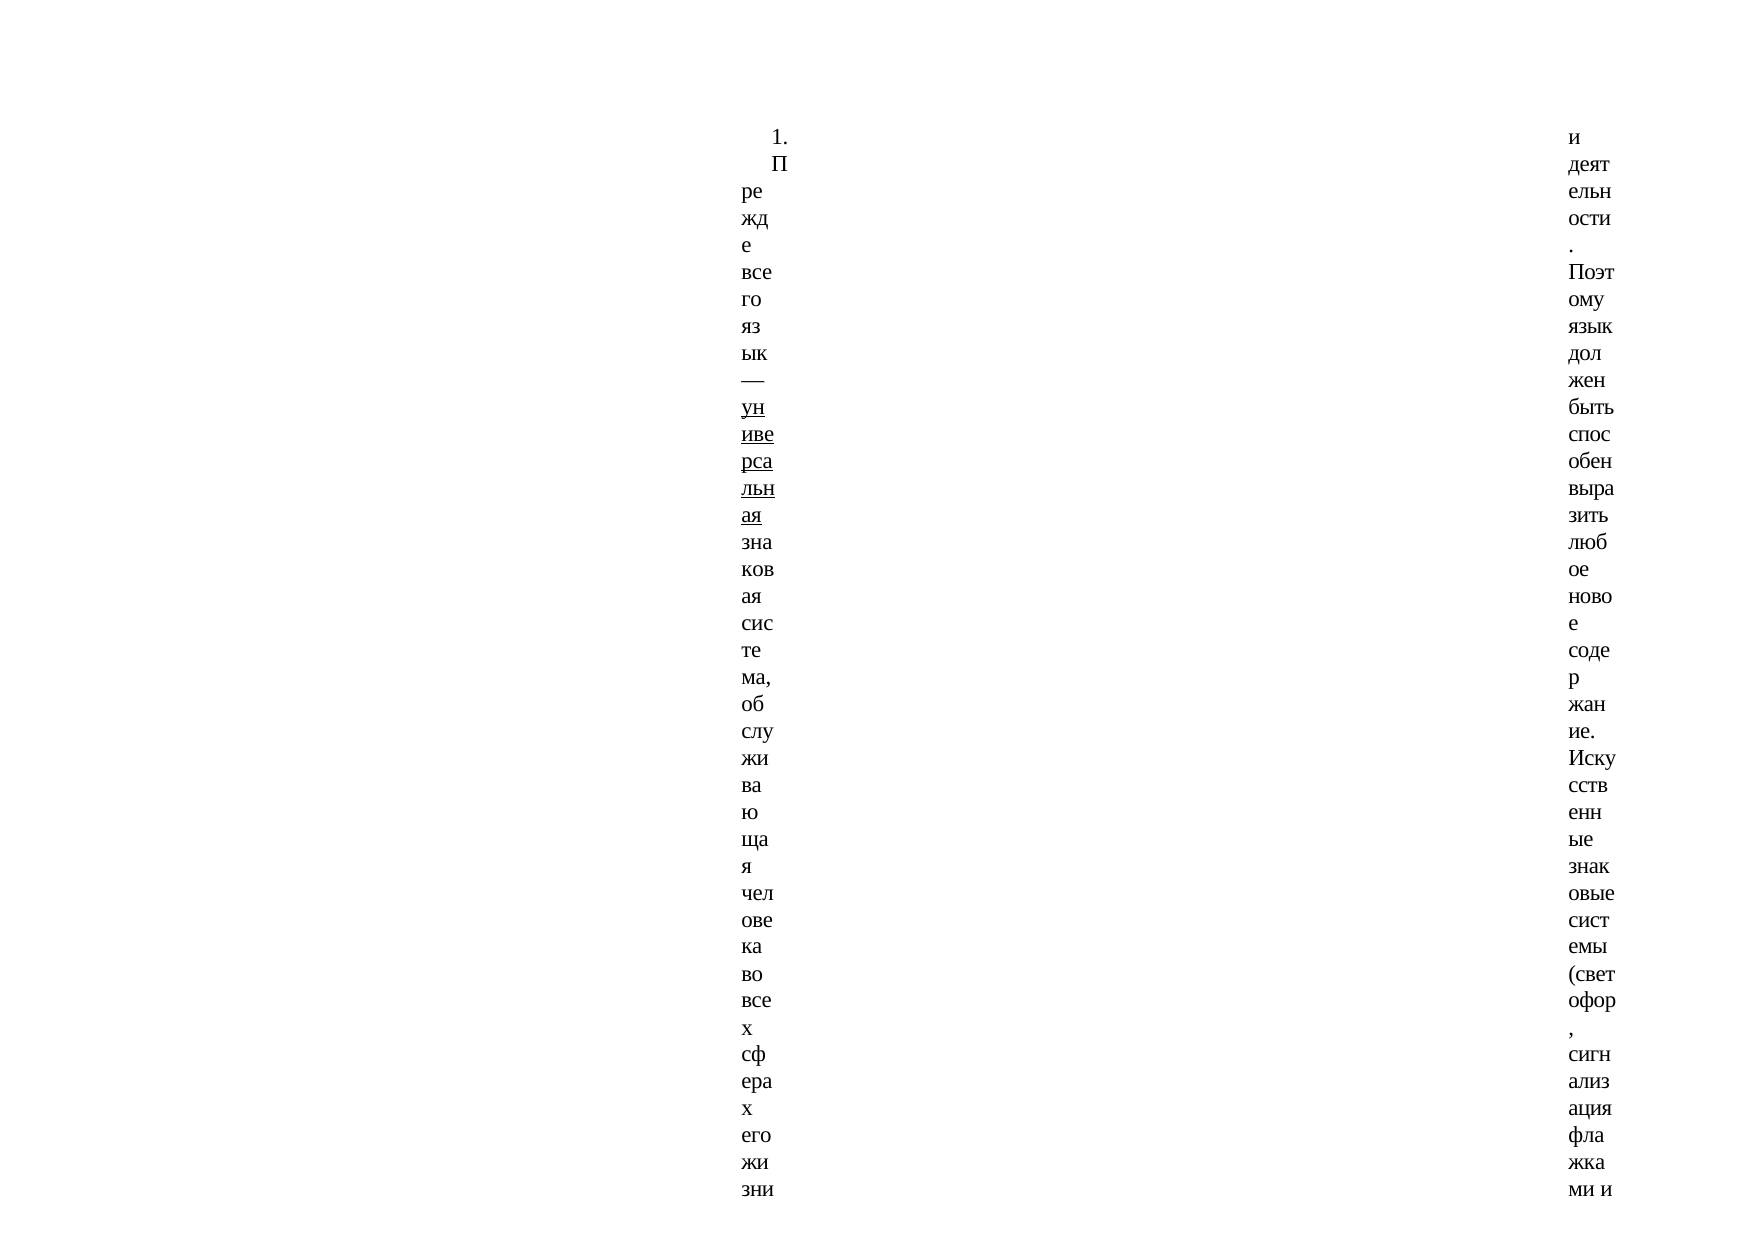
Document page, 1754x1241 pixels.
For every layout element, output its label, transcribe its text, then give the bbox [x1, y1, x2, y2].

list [741, 498, 775, 1202]
